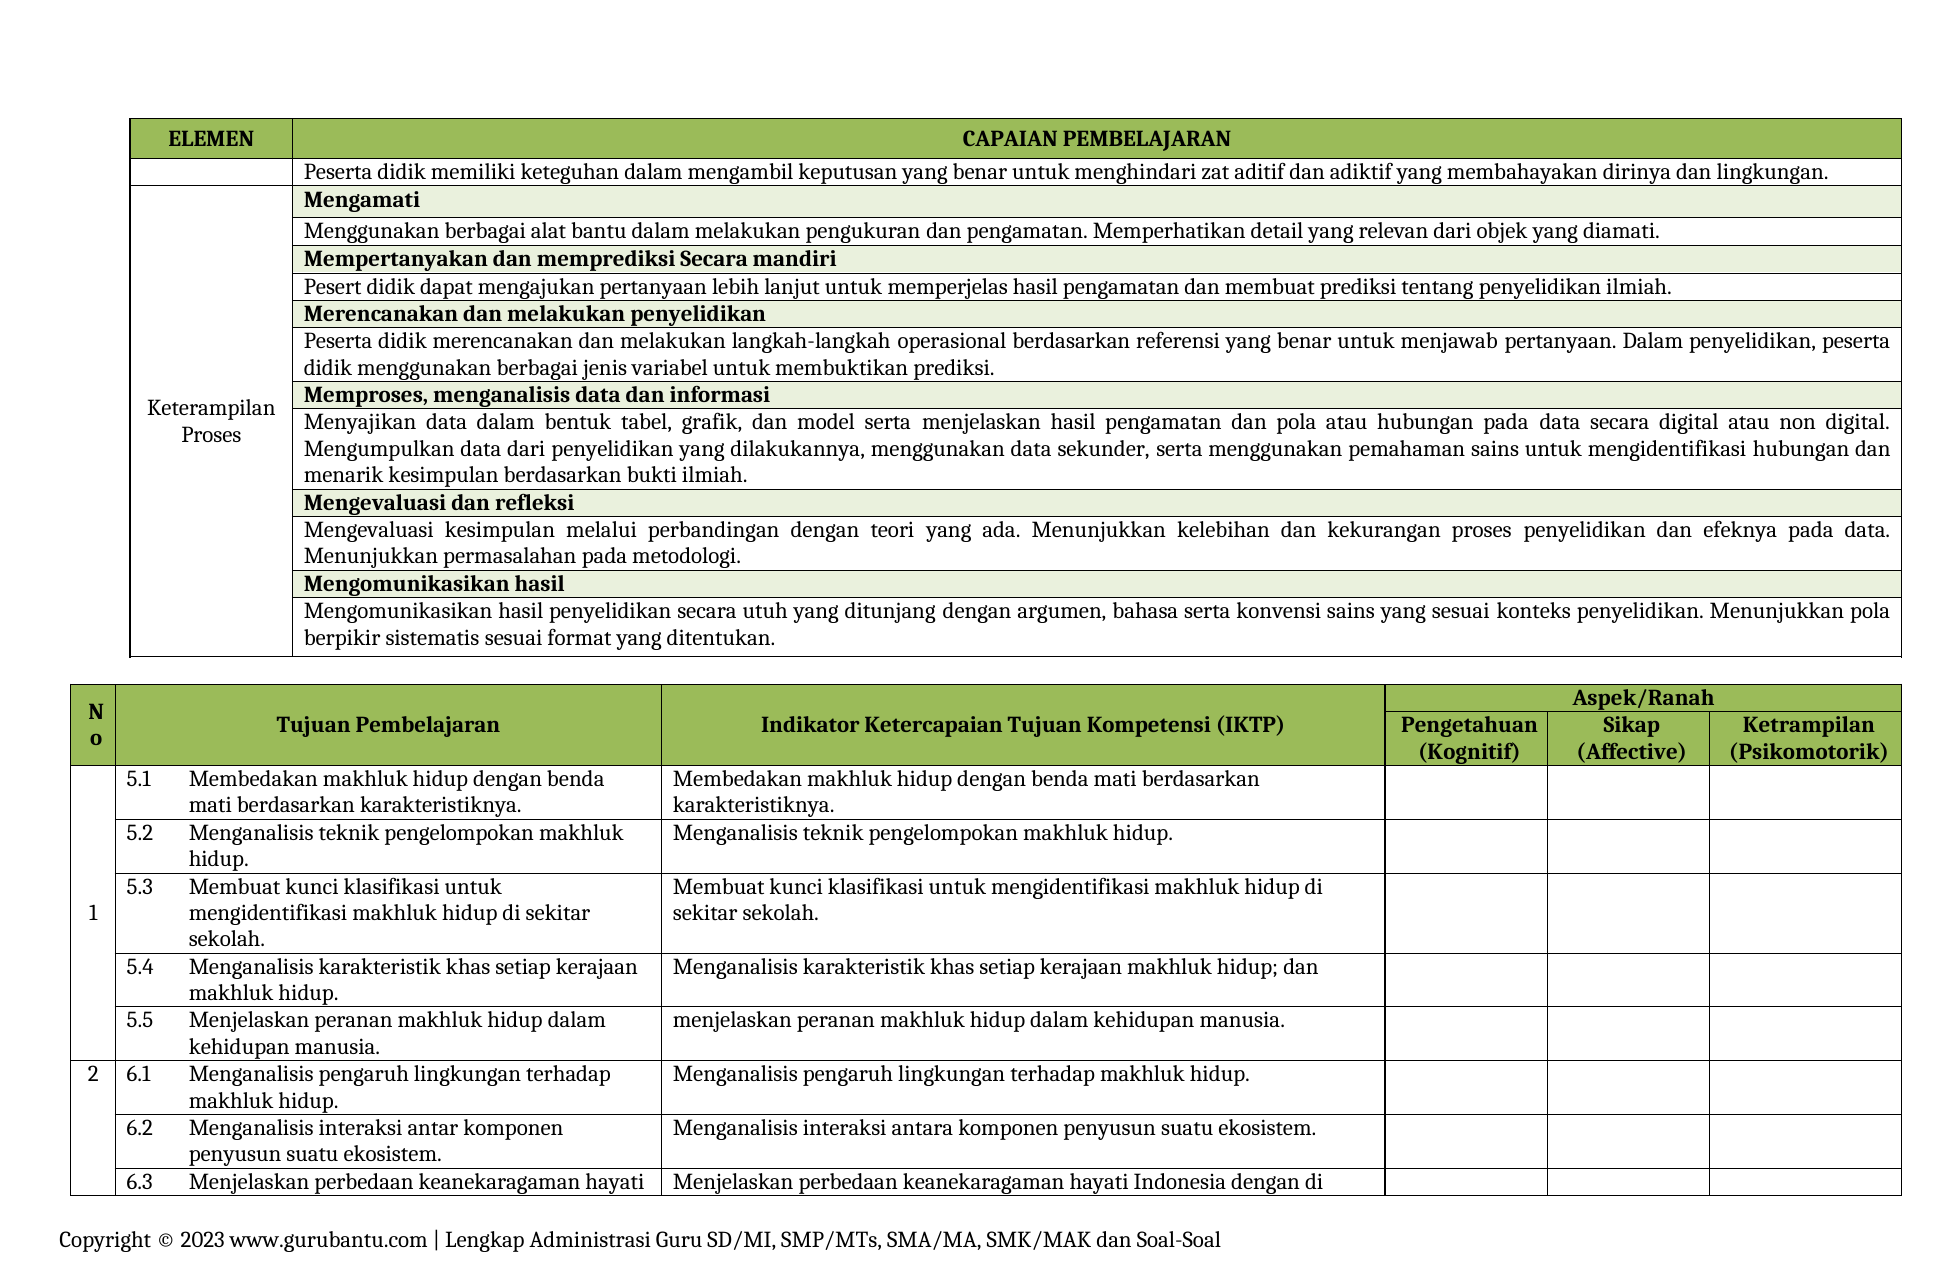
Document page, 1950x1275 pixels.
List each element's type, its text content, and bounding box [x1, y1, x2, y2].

table_cell [1548, 954, 1709, 1006]
table_cell Menganalisis karakteristik khas setiap kerajaan makhluk hidup. [177, 954, 661, 1006]
table_cell [1386, 954, 1547, 1006]
table_cell [1710, 1115, 1901, 1167]
table_cell Menjelaskan peranan makhluk hidup dalam kehidupan manusia. [177, 1007, 661, 1060]
table_cell [1386, 874, 1547, 952]
table_cell 5.3 [116, 874, 177, 952]
table_cell [1548, 874, 1709, 952]
table_cell 6.2 [116, 1115, 177, 1167]
table_cell Membedakan makhluk hidup dengan benda mati berdasarkan karakteristiknya. [662, 766, 1384, 819]
table_cell [1710, 766, 1901, 819]
table_cell Merencanakan dan melakukan penyelidikan [293, 301, 1901, 327]
table_header Aspek/Ranah [1386, 685, 1901, 711]
table_cell menjelaskan peranan makhluk hidup dalam kehidupan manusia. [662, 1007, 1384, 1060]
table_cell Menggunakan berbagai alat bantu dalam melakukan pengukuran dan pengamatan. Memperhatikan detail yang relevan dari objek yang diamati. [293, 218, 1901, 245]
table_cell [1386, 1061, 1547, 1114]
table_cell Peserta didik merencanakan dan melakukan langkah-langkah operasional berdasarkan referensi yang benar untuk menjawab pertanyaan. Dalam penyelidikan, peserta didik menggunakan berbagai jenis variabel untuk membuktikan prediksi. [293, 328, 1901, 381]
table_cell [1548, 1007, 1709, 1060]
table_cell Mengomunikasikan hasil penyelidikan secara utuh yang ditunjang dengan argumen, bahasa serta konvensi sains yang sesuai konteks penyelidikan. Menunjukkan pola berpikir sistematis sesuai format yang ditentukan. [293, 598, 1901, 656]
table_cell 6.3 [116, 1169, 177, 1195]
table_cell Menganalisis interaksi antara komponen penyusun suatu ekosistem. [662, 1115, 1384, 1167]
table_cell [1386, 820, 1547, 872]
table_cell Mengevaluasi kesimpulan melalui perbandingan dengan teori yang ada. Menunjukkan kelebihan dan kekurangan proses penyelidikan dan efeknya pada data. Menunjukkan permasalahan pada metodologi. [293, 517, 1901, 569]
table_cell Memproses, menganalisis data dan informasi [293, 382, 1901, 408]
table_cell 1 [71, 766, 115, 1060]
table_cell Menganalisis pengaruh lingkungan terhadap makhluk hidup. [662, 1061, 1384, 1114]
table_cell Menganalisis teknik pengelompokan makhluk hidup. [177, 820, 661, 872]
table_cell [1548, 1169, 1709, 1195]
table_cell Menyajikan data dalam bentuk tabel, grafik, dan model serta menjelaskan hasil pengamatan dan pola atau hubungan pada data secara digital atau non digital. Mengumpulkan data dari penyelidikan yang dilakukannya, menggunakan data sekunder, serta menggunakan pemahaman sains untuk mengidentifikasi hubungan dan menarik kesimpulan berdasarkan bukti ilmiah. [293, 409, 1901, 488]
table_cell 2 [71, 1061, 115, 1195]
table_header Tujuan Pembelajaran [116, 685, 661, 765]
table_cell Mengomunikasikan hasil [293, 571, 1901, 597]
table_cell [1710, 1061, 1901, 1114]
table_cell 5.5 [116, 1007, 177, 1060]
table_header Indikator Ketercapaian Tujuan Kompetensi (IKTP) [662, 685, 1384, 765]
table_cell Menganalisis interaksi antar komponen penyusun suatu ekosistem. [177, 1115, 661, 1167]
table_cell [1710, 874, 1901, 952]
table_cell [177, 1169, 661, 1195]
table_cell [1710, 1169, 1901, 1195]
table_cell [1386, 1007, 1547, 1060]
table_cell [1548, 1115, 1709, 1167]
table_cell Pesert didik dapat mengajukan pertanyaan lebih lanjut untuk memperjelas hasil pengamatan dan membuat prediksi tentang penyelidikan ilmiah. [293, 274, 1901, 300]
table_cell 6.1 [116, 1061, 177, 1114]
table_cell Pengetahuan (Kognitif) [1386, 712, 1547, 765]
table_cell Mengevaluasi dan refleksi [293, 490, 1901, 516]
table_cell [1710, 1007, 1901, 1060]
table_header ELEMEN [131, 119, 292, 158]
table_cell 5.4 [116, 954, 177, 1006]
table_cell Peserta didik memiliki keteguhan dalam mengambil keputusan yang benar untuk menghindari zat aditif dan adiktif yang membahayakan dirinya dan lingkungan. [293, 159, 1901, 185]
table_cell [1386, 766, 1547, 819]
table_cell Menganalisis karakteristik khas setiap kerajaan makhluk hidup; dan [662, 954, 1384, 1006]
table_cell Keterampilan Proses [131, 186, 292, 656]
table_cell 5.1 [116, 766, 177, 819]
table_cell Mempertanyakan dan memprediksi Secara mandiri [293, 246, 1901, 272]
table_cell Sikap (Affective) [1548, 712, 1709, 765]
table_cell Menganalisis pengaruh lingkungan terhadap makhluk hidup. [177, 1061, 661, 1114]
table_cell [1548, 1061, 1709, 1114]
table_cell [662, 1169, 1384, 1195]
table_cell Menganalisis teknik pengelompokan makhluk hidup. [662, 820, 1384, 872]
table_header No [71, 685, 115, 765]
table_cell [1710, 820, 1901, 872]
table_cell 5.2 [116, 820, 177, 872]
table_cell [1386, 1115, 1547, 1167]
table_cell Ketrampilan (Psikomotorik) [1710, 712, 1901, 765]
table_cell [1548, 766, 1709, 819]
table_cell Membuat kunci klasifikasi untuk mengidentifikasi makhluk hidup di sekitar sekolah. [177, 874, 661, 952]
table_cell [1710, 954, 1901, 1006]
table_cell Membedakan makhluk hidup dengan benda mati berdasarkan karakteristiknya. [177, 766, 661, 819]
table_cell [1386, 1169, 1547, 1195]
table_cell [1548, 820, 1709, 872]
table_cell Membuat kunci klasifikasi untuk mengidentifikasi makhluk hidup di sekitar sekolah. [662, 874, 1384, 952]
table_header CAPAIAN PEMBELAJARAN [293, 119, 1901, 158]
table_cell Mengamati [293, 186, 1901, 217]
